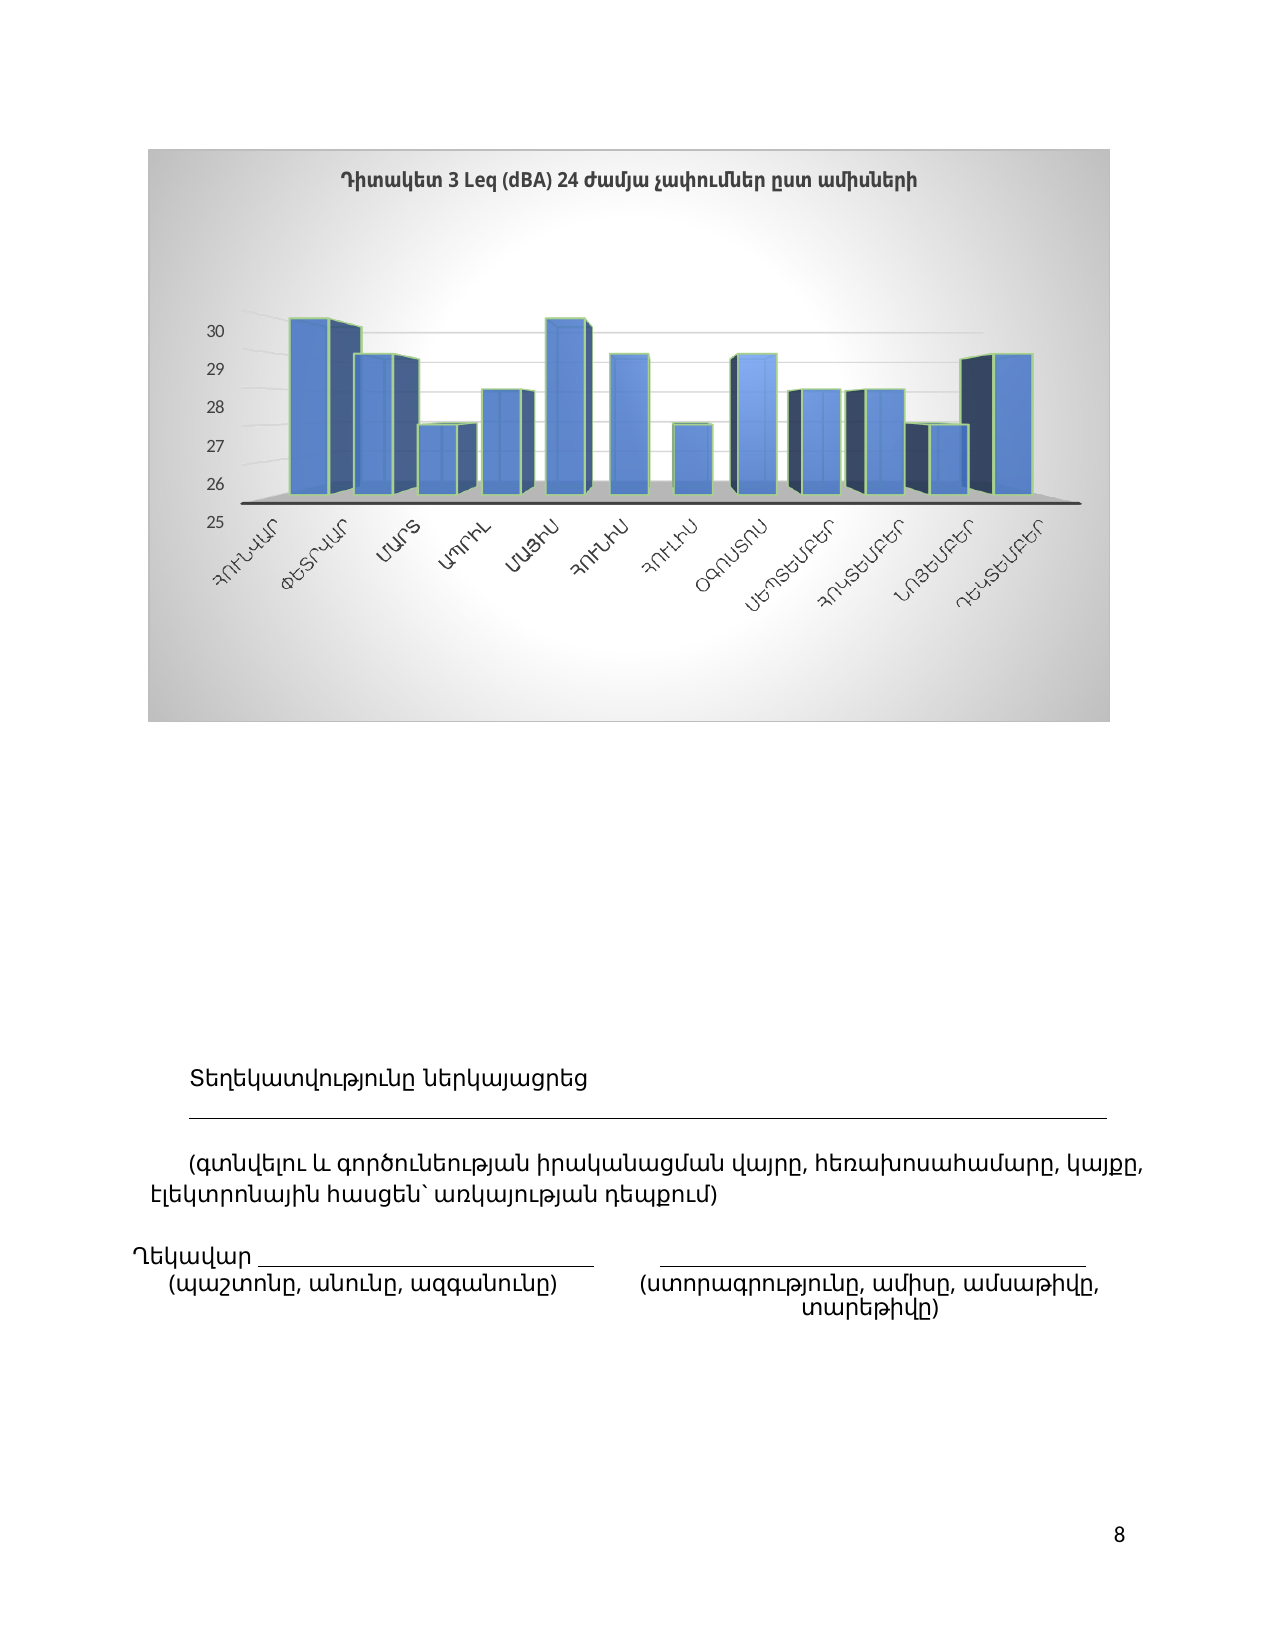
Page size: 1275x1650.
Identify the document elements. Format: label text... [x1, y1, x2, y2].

picture [150, 151, 1109, 721]
table_cell (ստորագրությունը, ամիսը, ամսաթիվը, տարեթիվը) [594, 1271, 1146, 1320]
table_header [594, 1245, 1146, 1271]
table_header Ղեկավար [127, 1245, 593, 1271]
text (գտնվելու և գործունեության իրականացման վայրը, հեռախոսահամարը, կայքը, էլեկտրոնային հասցեն` առկայության դեպքում) [150, 1147, 1162, 1210]
table_cell (պաշտոնը, անունը, ազգանունը) [127, 1271, 593, 1320]
text Տեղեկատվությունը ներկայացրեց [189, 1062, 1162, 1093]
